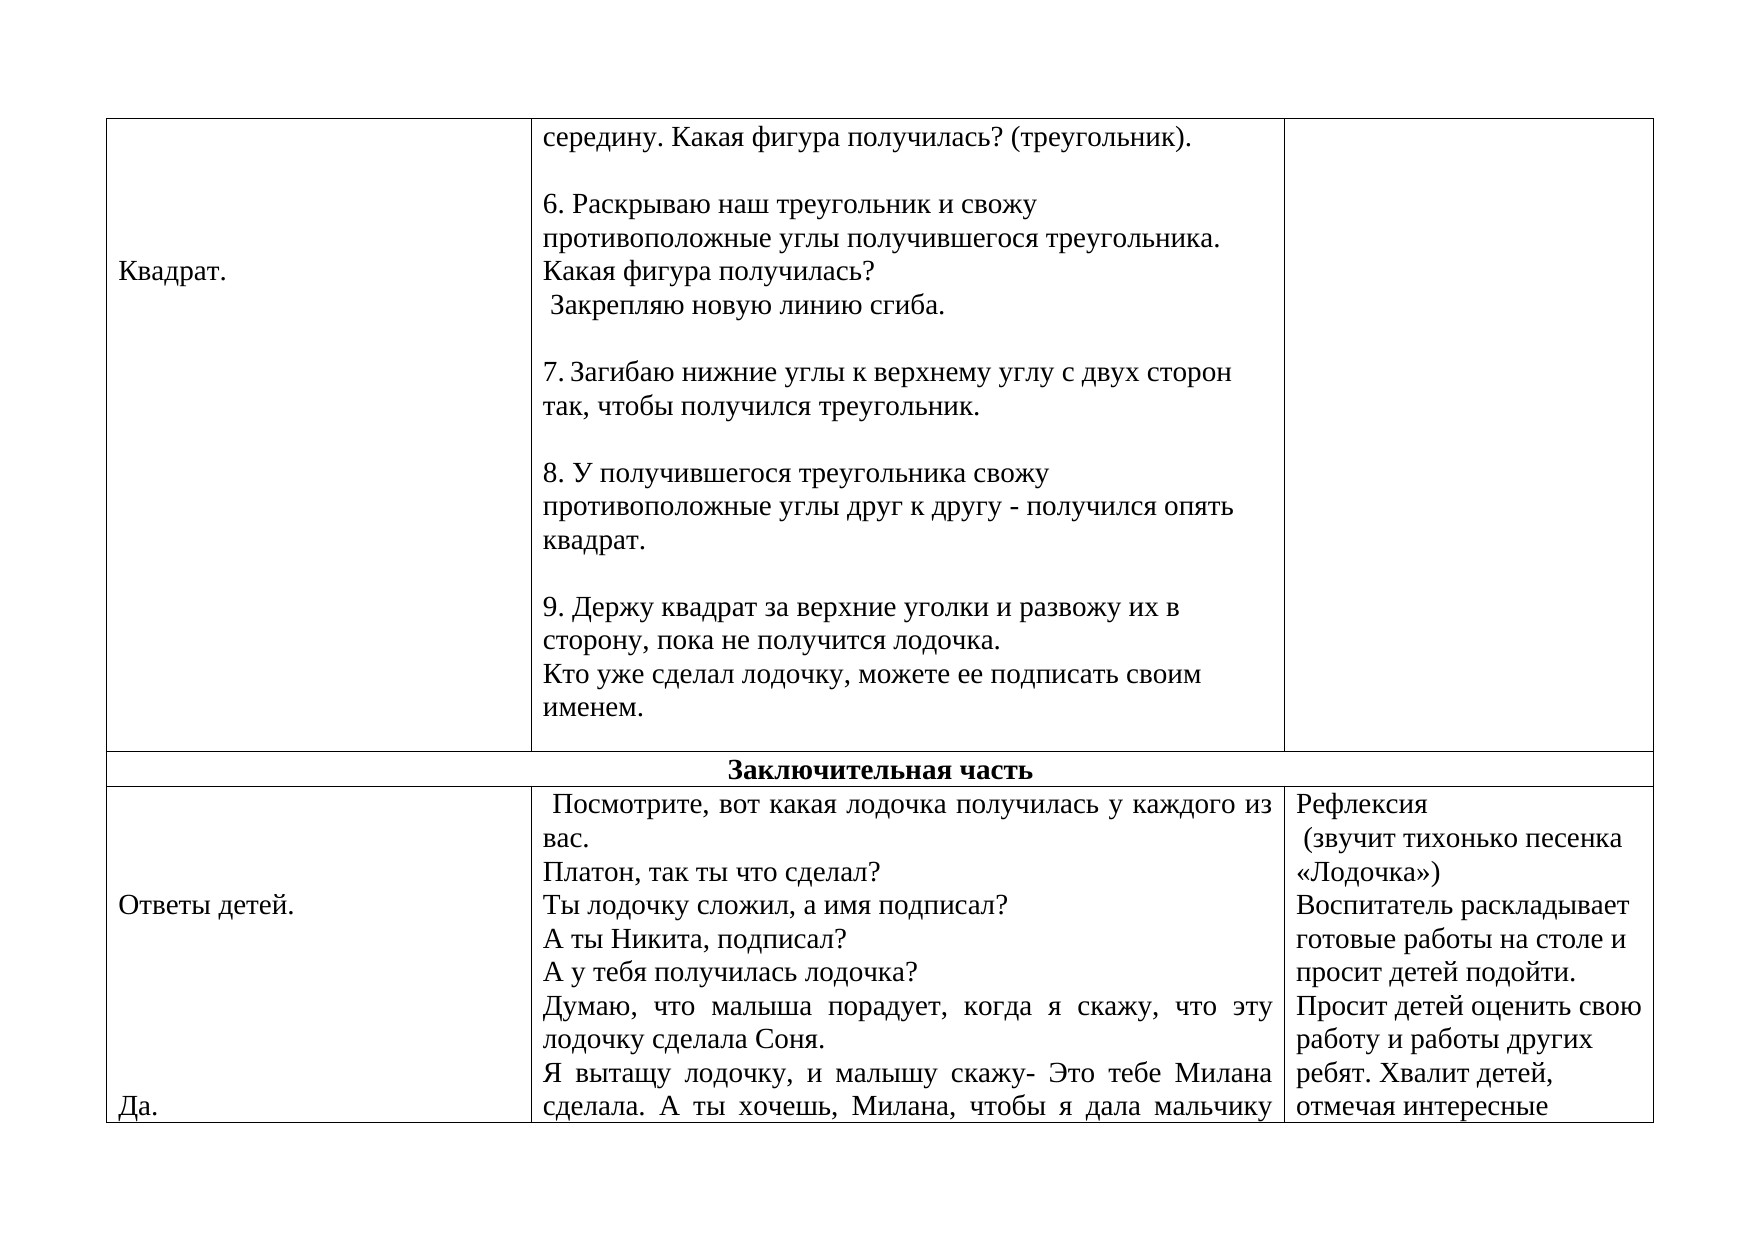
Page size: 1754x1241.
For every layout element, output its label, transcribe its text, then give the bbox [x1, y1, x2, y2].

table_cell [1285, 119, 1653, 751]
table_cell Ответы детей. Да. [107, 787, 531, 1122]
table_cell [107, 119, 531, 751]
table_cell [1285, 787, 1653, 1122]
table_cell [532, 119, 1284, 751]
table_cell Заключительная часть [107, 752, 1653, 786]
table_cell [532, 787, 1284, 1122]
